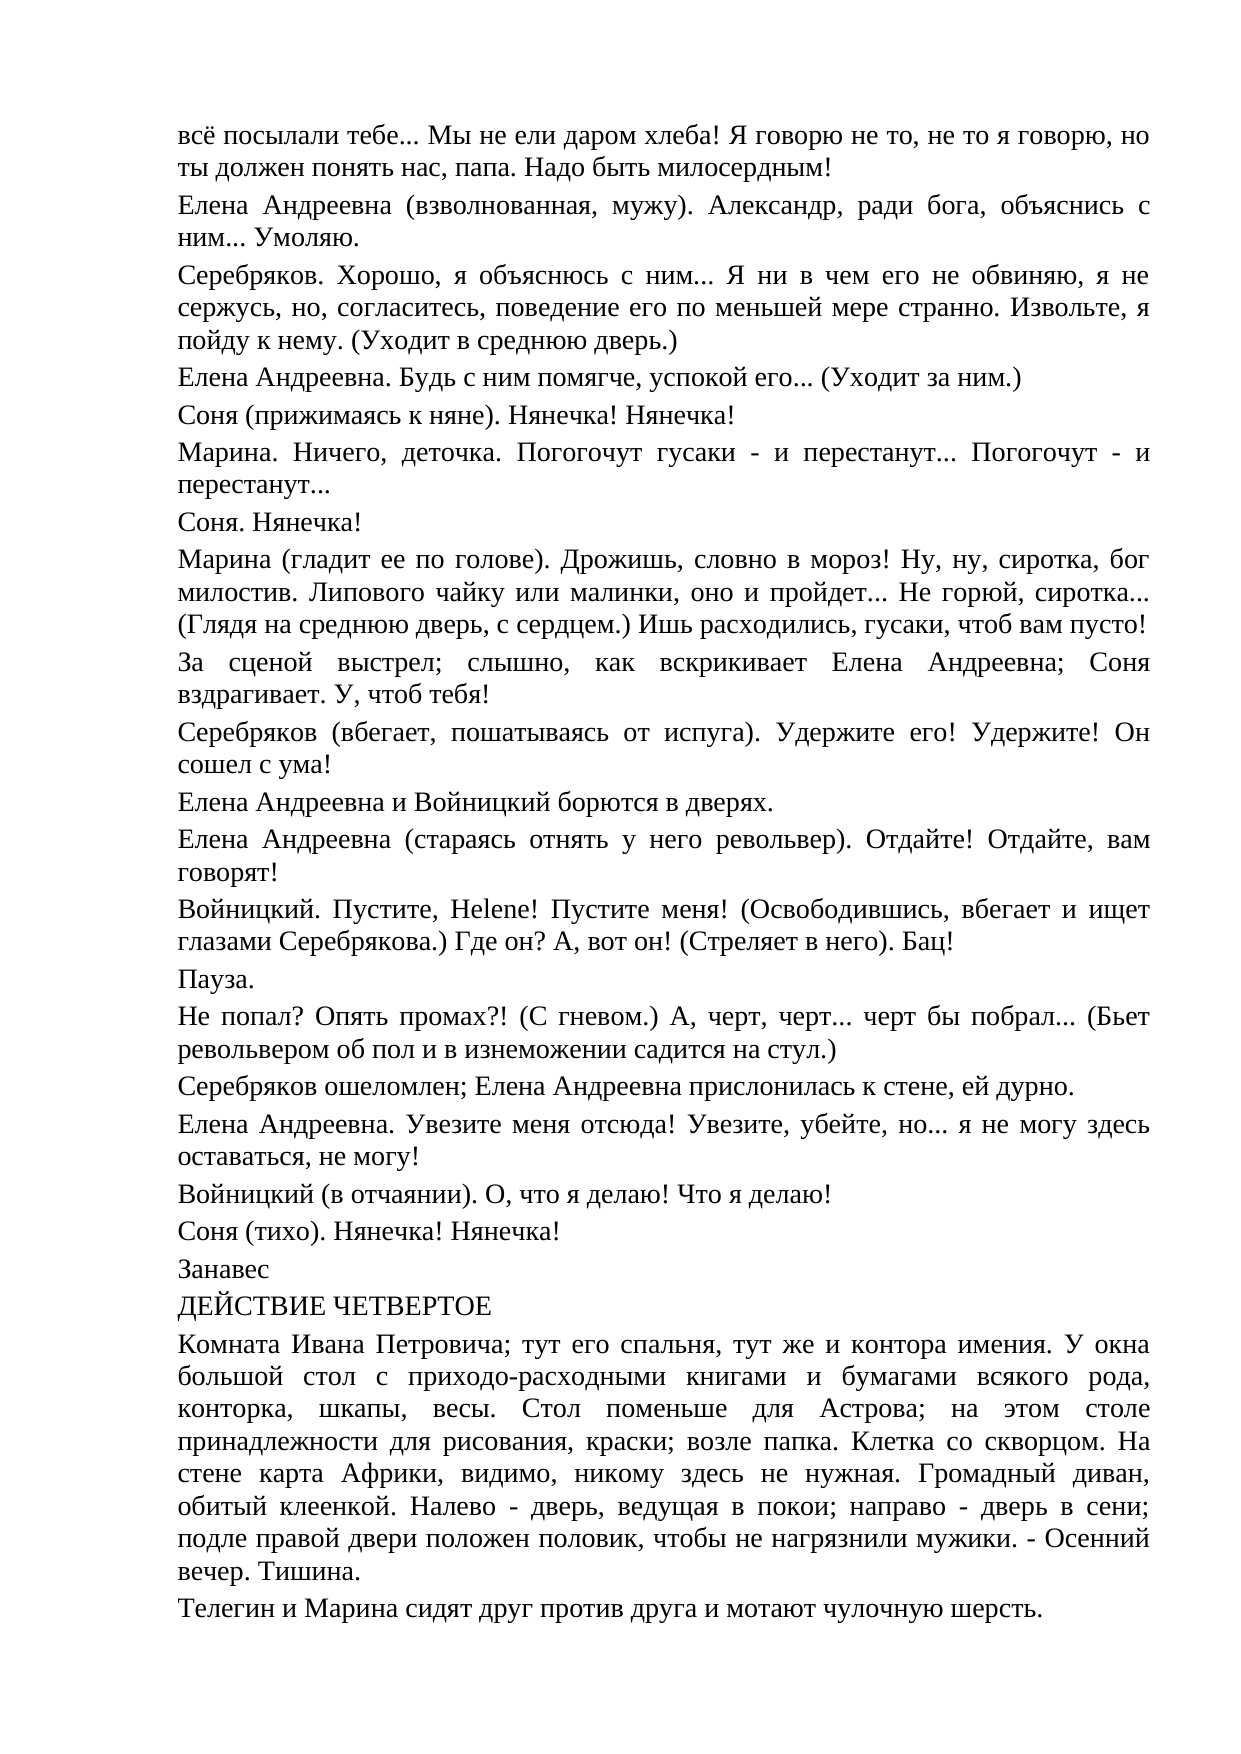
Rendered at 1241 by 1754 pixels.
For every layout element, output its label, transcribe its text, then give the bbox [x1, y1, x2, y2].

text Марина (гладит ее по голове). Дрожишь, словно в мороз! Ну, ну, сиротка, бог милостив. Липового чайку или малинки, оно и пройдет... Не горюй, сиротка... (Глядя на среднюю дверь, с сердцем.) Ишь расходились, гусаки, чтоб вам пусто! [177, 543, 1152, 640]
text Елена Андреевна (стараясь отнять у него револьвер). Отдайте! Отдайте, вам говорят! [177, 822, 1152, 887]
text Соня. Нянечка! [177, 505, 1152, 537]
text Войницкий. Пустите, Helene! Пустите меня! (Освободившись, вбегает и ищет глазами Серебрякова.) Где он? А, вот он! (Стреляет в него). Бац! [177, 892, 1152, 957]
text Елена Андреевна. Увезите меня отсюда! Увезите, убейте, но... я не могу здесь оставаться, не могу! [177, 1107, 1152, 1172]
text Елена Андреевна (взволнованная, мужу). Александр, ради бога, объяснись с ним... Умоляю. [177, 188, 1152, 253]
text Войницкий (в отчаянии). О, что я делаю! Что я делаю! [177, 1177, 1152, 1209]
text Елена Андреевна и Войницкий борются в дверях. [177, 785, 1152, 817]
text Серебряков ошеломлен; Елена Андреевна прислонилась к стене, ей дурно. [177, 1069, 1152, 1102]
text Серебряков. Хорошо, я объяснюсь с ним... Я ни в чем его не обвиняю, я не сержусь, но, согласитесь, поведение его по меньшей мере странно. Извольте, я пойду к нему. (Уходит в среднюю дверь.) [177, 258, 1152, 355]
text Занавес [177, 1252, 1152, 1284]
text За сценой выстрел; слышно, как вскрикивает Елена Андреевна; Соня вздрагивает. У, чтоб тебя! [177, 645, 1152, 710]
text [177, 118, 1152, 183]
text Не попал? Опять промах?! (С гневом.) А, черт, черт... черт бы побрал... (Бьет револьвером об пол и в изнеможении садится на стул.) [177, 999, 1152, 1064]
text Пауза. [177, 962, 1152, 994]
text Комната Ивана Петровича; тут его спальня, тут же и контора имения. У окна большой стол с приходо-расходными книгами и бумагами всякого рода, конторка, шкапы, весы. Стол поменьше для Астрова; на этом столе принадлежности для рисования, краски; возле папка. Клетка со скворцом. На стене карта Африки, видимо, никому здесь не нужная. Громадный диван, обитый клеенкой. Налево - дверь, ведущая в покои; направо - дверь в сени; подле правой двери положен половик, чтобы не нагрязнили мужики. - Осенний вечер. Тишина. [177, 1327, 1152, 1586]
text ДЕЙСТВИЕ ЧЕТВЕРТОЕ [177, 1289, 1152, 1322]
text Соня (прижимаясь к няне). Нянечка! Нянечка! [177, 398, 1152, 430]
text Серебряков (вбегает, пошатываясь от испуга). Удержите его! Удержите! Он сошел с ума! [177, 715, 1152, 779]
text Соня (тихо). Нянечка! Нянечка! [177, 1214, 1152, 1247]
text Телегин и Марина сидят друг против друга и мотают чулочную шерсть. [177, 1591, 1152, 1623]
text Марина. Ничего, деточка. Погогочут гусаки - и перестанут... Погогочут - и перестанут... [177, 435, 1152, 500]
text Елена Андреевна. Будь с ним помягче, успокой его... (Уходит за ним.) [177, 360, 1152, 393]
